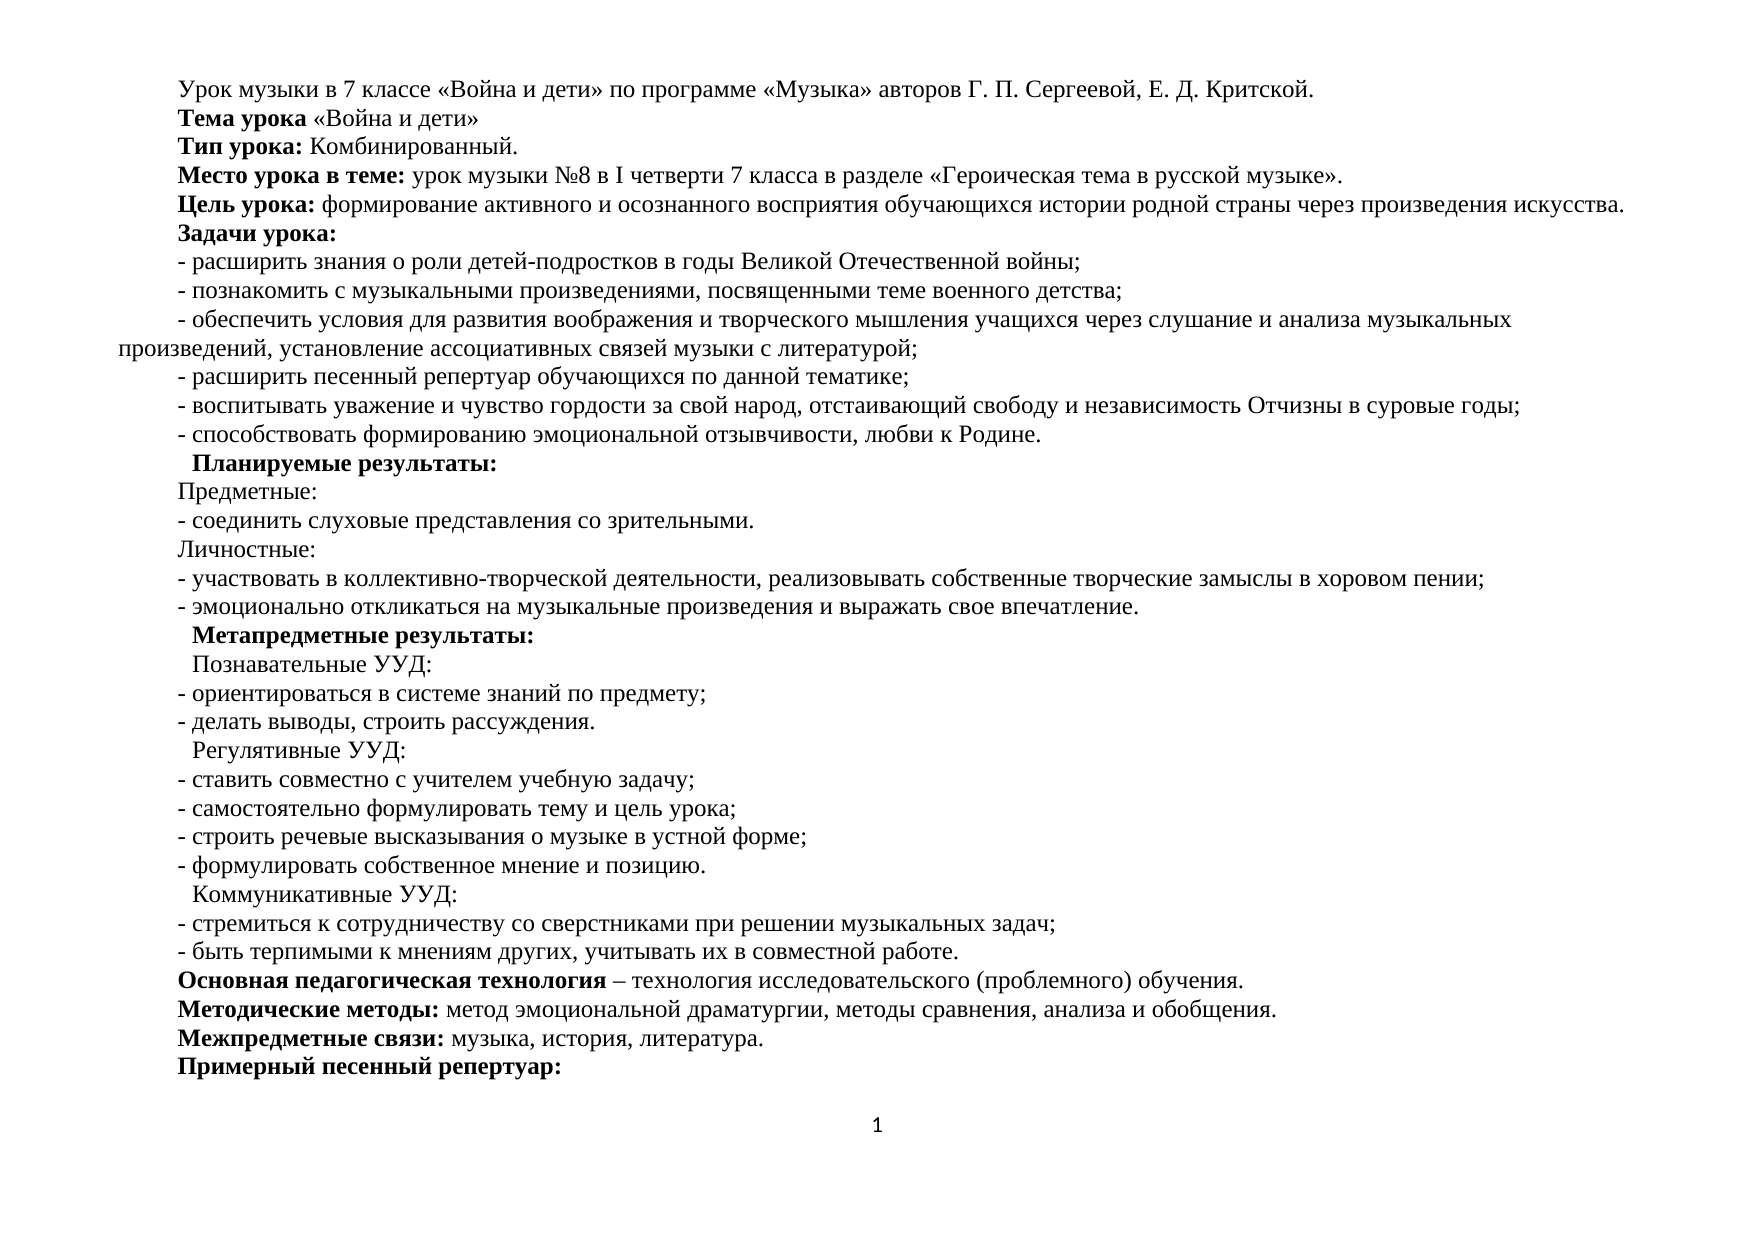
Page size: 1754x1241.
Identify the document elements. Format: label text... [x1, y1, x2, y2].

text - делать выводы, строить рассуждения. [118, 706, 1636, 735]
text - формулировать собственное мнение и позицию. [118, 850, 1636, 879]
text Тема урока «Война и дети» [118, 103, 1636, 131]
text - воспитывать уважение и чувство гордости за свой народ, отстаивающий свободу и независимость Отчизны в суровые годы; [118, 390, 1636, 419]
text Тип урока: Комбинированный. [118, 131, 1636, 160]
text Цель урока: формирование активного и осознанного восприятия обучающихся истории родной страны через произведения искусства. [118, 189, 1636, 218]
text - расширить знания о роли детей-подростков в годы Великой Отечественной войны; [118, 246, 1636, 275]
text - участвовать в коллективно-творческой деятельности, реализовывать собственные творческие замыслы в хоровом пении; [118, 563, 1636, 591]
text Основная педагогическая технология – технология исследовательского (проблемного) обучения. [118, 965, 1636, 994]
text Познавательные УУД: [118, 649, 1636, 678]
text Регулятивные УУД: [118, 735, 1636, 764]
text - стремиться к сотрудничеству со сверстниками при решении музыкальных задач; [118, 908, 1636, 936]
text - ставить совместно с учителем учебную задачу; [118, 764, 1636, 793]
text Метапредметные результаты: [118, 620, 1636, 649]
text Методические методы: метод эмоциональной драматургии, методы сравнения, анализа и обобщения. [118, 994, 1636, 1023]
text - ориентироваться в системе знаний по предмету; [118, 678, 1636, 706]
text Задачи урока: [118, 218, 1636, 246]
text Межпредметные связи: музыка, история, литература. [118, 1023, 1636, 1051]
text - эмоционально откликаться на музыкальные произведения и выражать свое впечатление. [118, 591, 1636, 620]
text - обеспечить условия для развития воображения и творческого мышления учащихся через слушание и анализа музыкальных произведений, установление ассоциативных связей музыки с литературой; [118, 304, 1636, 361]
text - самостоятельно формулировать тему и цель урока; [118, 793, 1636, 821]
text - строить речевые высказывания о музыке в устной форме; [118, 821, 1636, 850]
text - быть терпимыми к мнениям других, учитывать их в совместной работе. [118, 936, 1636, 965]
text Урок музыки в 7 классе «Война и дети» по программе «Музыка» авторов Г. П. Сергеевой, Е. Д. Критской. [118, 74, 1636, 103]
text Личностные: [118, 534, 1636, 563]
text - соединить слуховые представления со зрительными. [118, 505, 1636, 534]
text Планируемые результаты: [118, 448, 1636, 476]
text - познакомить с музыкальными произведениями, посвященными теме военного детства; [118, 275, 1636, 304]
text Примерный песенный репертуар: [118, 1051, 1636, 1080]
text - расширить песенный репертуар обучающихся по данной тематике; [118, 361, 1636, 390]
text - способствовать формированию эмоциональной отзывчивости, любви к Родине. [118, 419, 1636, 448]
text Место урока в теме: урок музыки №8 в I четверти 7 класса в разделе «Героическая тема в русской музыке». [118, 160, 1636, 189]
text Коммуникативные УУД: [118, 879, 1636, 908]
text Предметные: [118, 476, 1636, 505]
